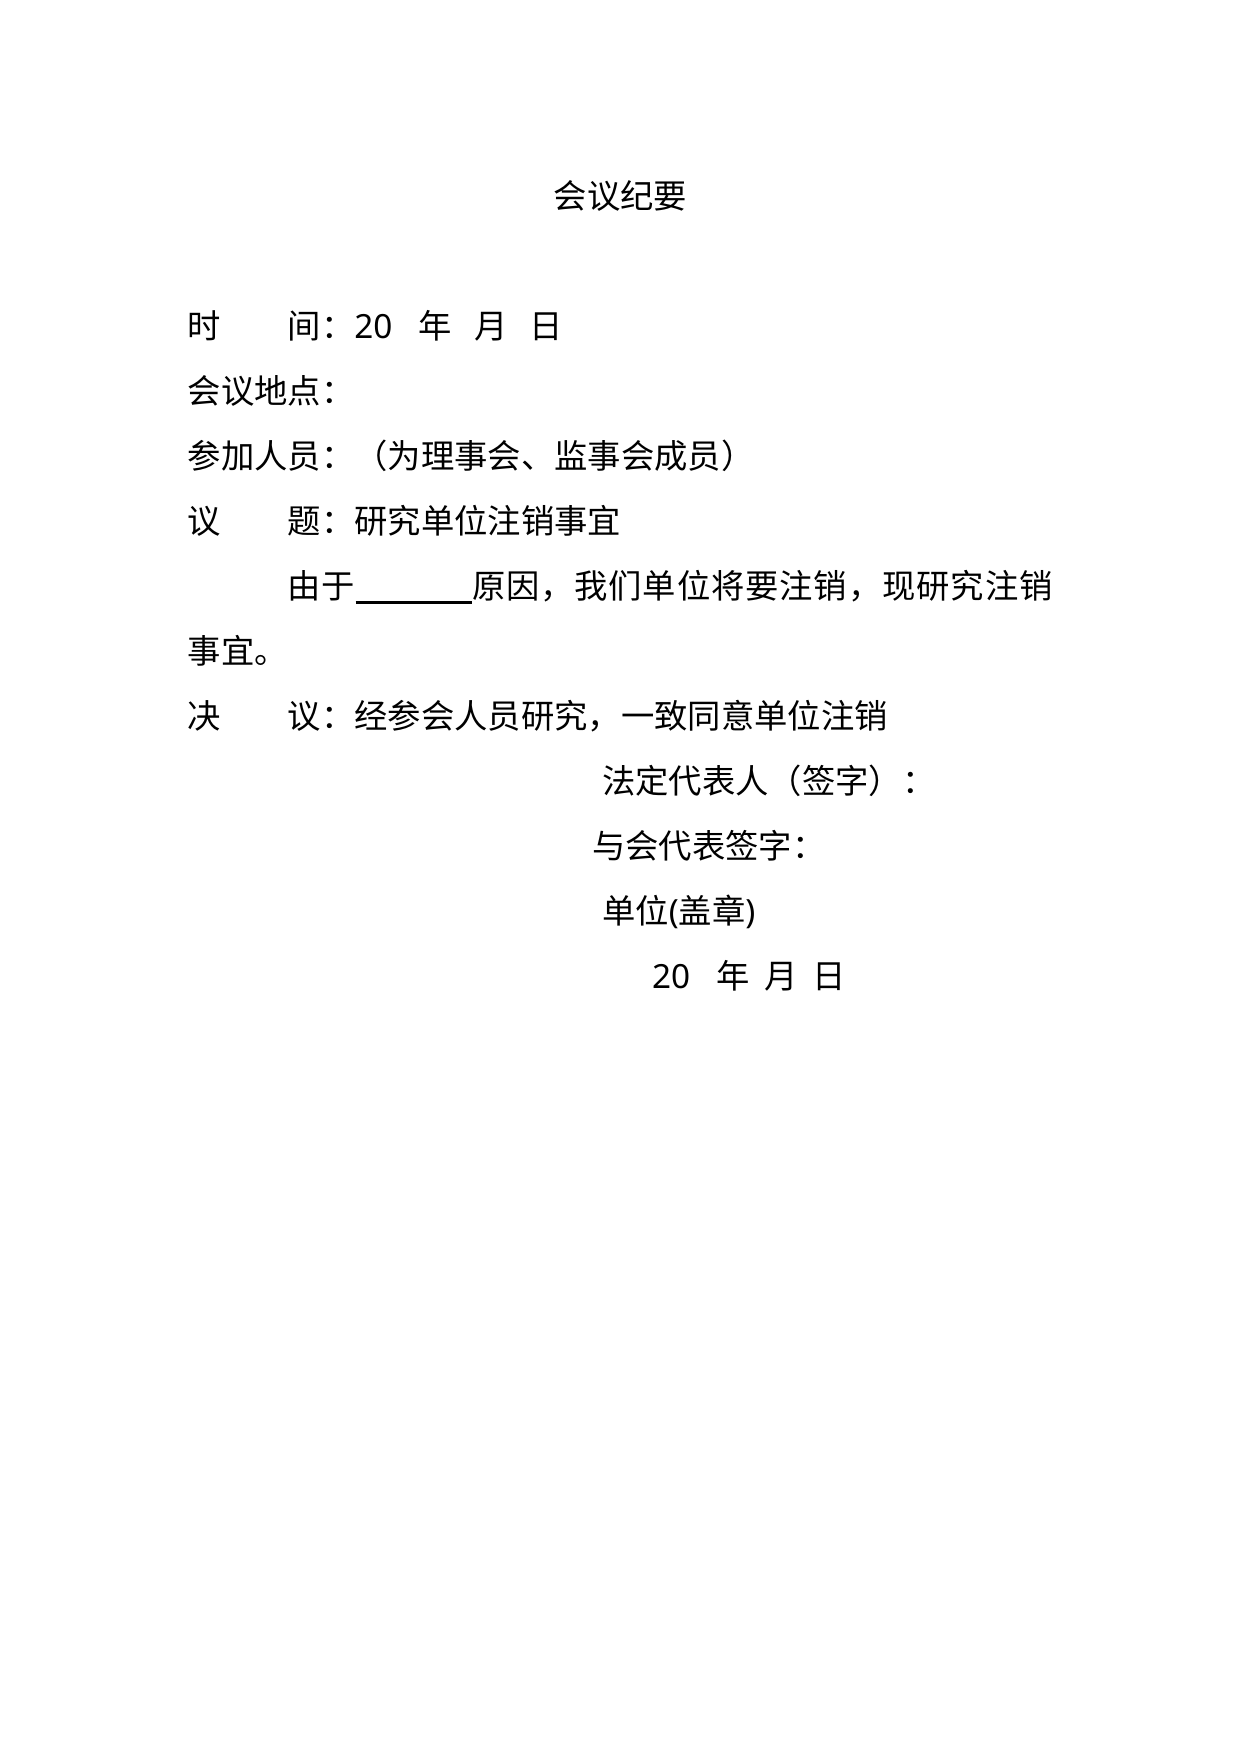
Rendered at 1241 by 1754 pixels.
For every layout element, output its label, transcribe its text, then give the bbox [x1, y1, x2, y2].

text 会议纪要 [187, 162, 1053, 227]
text 与会代表签字： [187, 812, 1053, 877]
text 参加人员：（为理事会、监事会成员） [187, 422, 1053, 487]
text 时 间：20 年 月 日 [187, 292, 1053, 357]
text 法定代表人（签字）： [187, 747, 1053, 812]
text 由于 原因，我们单位将要注销，现研究注销事宜。 [187, 552, 1053, 682]
text 决 议：经参会人员研究，一致同意单位注销 [187, 682, 1053, 747]
text 20 年 月 日 [187, 942, 1053, 1007]
text 议 题：研究单位注销事宜 [187, 487, 1053, 552]
text 单位(盖章) [187, 877, 1053, 942]
text 会议地点： [187, 357, 1053, 422]
